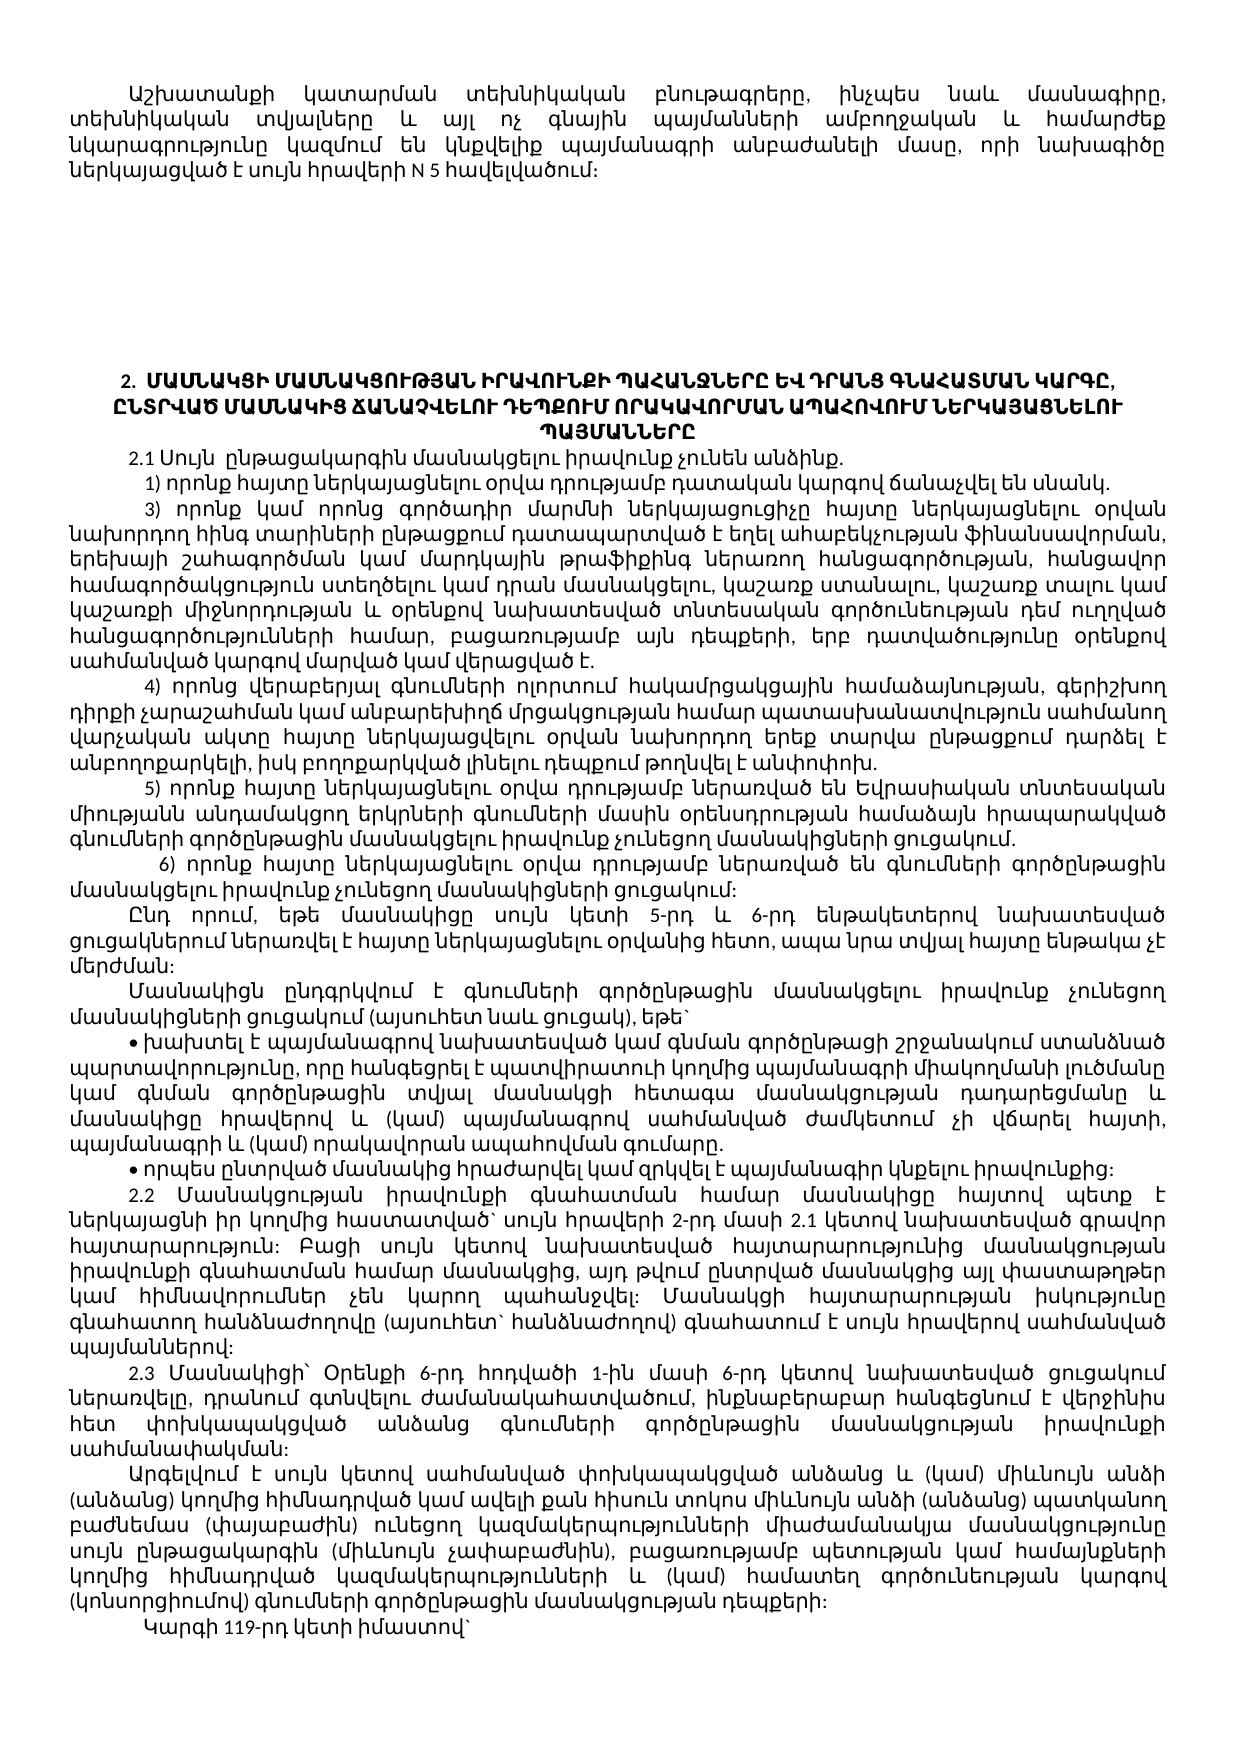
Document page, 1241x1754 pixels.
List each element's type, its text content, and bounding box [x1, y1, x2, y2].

text • որպես ընտրված մասնակից հրաժարվել կամ զրկվել է պայմանագիր կնքելու իրավունքից: [69, 1157, 1167, 1182]
text 2. ՄԱՍՆԱԿՑԻ ՄԱՍՆԱԿՑՈՒԹՅԱՆ ԻՐԱՎՈՒՆՔԻ ՊԱՀԱՆՋՆԵՐԸ ԵՎ ԴՐԱՆՑ ԳՆԱՀԱՏՄԱՆ ԿԱՐԳԸ, ԸՆՏՐՎԱԾ ՄԱՍՆԱԿԻՑ ՃԱՆԱՉՎԵԼՈՒ ԴԵՊՔՈՒՄ ՈՐԱԿԱՎՈՐՄԱՆ ԱՊԱՀՈՎՈՒՄ ՆԵՐԿԱՅԱՑՆԵԼՈՒ ՊԱՅՄԱՆՆԵՐԸ [69, 369, 1167, 445]
text 5) որոնք հայտը ներկայացնելու օրվա դրությամբ ներառված են Եվրասիական տնտեսական միությանն անդամակցող երկրների գնումների մասին օրենսդրության համաձայն հրապարակված գնումների գործընթացին մասնակցելու իրավունք չունեցող մասնակիցների ցուցակում. [69, 775, 1167, 852]
text Կարգի 119-րդ կետի իմաստով` [69, 1614, 1167, 1639]
text Արգելվում է սույն կետով սահմանված փոխկապակցված անձանց և (կամ) միևնույն անձի (անձանց) կողմից հիմնադրված կամ ավելի քան հիսուն տոկոս միևնույն անձի (անձանց) պատկանող բաժնեմաս (փայաբաժին) ունեցող կազմակերպությունների միաժամանակյա մասնակցությունը սույն ընթացակարգին (միևնույն չափաբաժնին), բացառությամբ պետության կամ համայնքների կողմից հիմնադրված կազմակերպությունների և (կամ) համատեղ գործունեության կարգով (կոնսորցիումով) գնումների գործընթացին մասնակցության դեպքերի: [69, 1462, 1167, 1614]
text 2.3 Մասնակիցի՝ Օրենքի 6-րդ հոդվածի 1-ին մասի 6-րդ կետով նախատեսված ցուցակում ներառվելը, դրանում գտնվելու ժամանակահատվածում, ինքնաբերաբար հանգեցնում է վերջինիս հետ փոխկապակցված անձանց գնումների գործընթացին մասնակցության իրավունքի սահմանափակման: [69, 1360, 1167, 1462]
text Մասնակիցն ընդգրկվում է գնումների գործընթացին մասնակցելու իրավունք չունեցող մասնակիցների ցուցակում (այսուհետ նաև ցուցակ), եթե` [69, 979, 1167, 1029]
text 2.2 Մասնակցության իրավունքի գնահատման համար մասնակիցը հայտով պետք է ներկայացնի իր կողմից հաստատված` սույն հրավերի 2-րդ մասի 2.1 կետով նախատեսված գրավոր հայտարարություն: Բացի սույն կետով նախատեսված հայտարարությունից մասնակցության իրավունքի գնահատման համար մասնակցից, այդ թվում ընտրված մասնակցից այլ փաստաթղթեր կամ հիմնավորումներ չեն կարող պահանջվել: Մասնակցի հայտարարության իսկությունը գնահատող հանձնաժողովը (այսուհետ` հանձնաժողով) գնահատում է սույն հրավերով սահմանված պայմաններով: [69, 1182, 1167, 1360]
text 3) որոնք կամ որոնց գործադիր մարմնի ներկայացուցիչը հայտը ներկայացնելու օրվան նախորդող հինգ տարիների ընթացքում դատապարտված է եղել ահաբեկչության ֆինանսավորման, երեխայի շահագործման կամ մարդկային թրաֆիքինգ ներառող հանցագործության, հանցավոր համագործակցություն ստեղծելու կամ դրան մասնակցելու, կաշառք ստանալու, կաշառք տալու կամ կաշառքի միջնորդության և օրենքով նախատեսված տնտեսական գործունեության դեմ ուղղված հանցագործությունների համար, բացառությամբ այն դեպքերի, երբ դատվածությունը օրենքով սահմանված կարգով մարված կամ վերացված է. [69, 496, 1167, 674]
text 2.1 Սույն ընթացակարգին մասնակցելու իրավունք չունեն անձինք. [69, 445, 1167, 470]
text 4) որոնց վերաբերյալ գնումների ոլորտում հակամրցակցային համաձայնության, գերիշխող դիրքի չարաշահման կամ անբարեխիղճ մրցակցության համար պատասխանատվություն սահմանող վարչական ակտը հայտը ներկայացվելու օրվան նախորդող երեք տարվա ընթացքում դարձել է անբողոքարկելի, իսկ բողոքարկված լինելու դեպքում թողնվել է անփոփոխ. [69, 674, 1167, 775]
text Ընդ որում, եթե մասնակիցը սույն կետի 5-րդ և 6-րդ ենթակետերով նախատեսված ցուցակներում ներառվել է հայտը ներկայացնելու օրվանից հետո, ապա նրա տվյալ հայտը ենթակա չէ մերժման: [69, 902, 1167, 979]
text 1) որոնք հայտը ներկայացնելու օրվա դրությամբ դատական կարգով ճանաչվել են սնանկ. [69, 470, 1167, 496]
text • խախտել է պայմանագրով նախատեսված կամ գնման գործընթացի շրջանակում ստանձնած պարտավորությունը, որը հանգեցրել է պատվիրատուի կողմից պայմանագրի միակողմանի լուծմանը կամ գնման գործընթացին տվյալ մասնակցի հետագա մասնակցության դադարեցմանը և մասնակիցը հրավերով և (կամ) պայմանագրով սահմանված ժամկետում չի վճարել հայտի, պայմանագրի և (կամ) որակավորան ապահովման գումարը. [69, 1029, 1167, 1157]
text Աշխատանքի կատարման տեխնիկական բնութագրերը, ինչպես նաև մասնագիրը, տեխնիկական տվյալները և այլ ոչ գնային պայմանների ամբողջական և համարժեք նկարագրությունը կազմում են կնքվելիք պայմանագրի անբաժանելի մասը, որի նախագիծը ներկայացված է սույն հրավերի N 5 հավելվածում։ [69, 81, 1167, 183]
text 6) որոնք հայտը ներկայացնելու օրվա դրությամբ ներառված են գնումների գործընթացին մասնակցելու իրավունք չունեցող մասնակիցների ցուցակում: [69, 852, 1167, 902]
